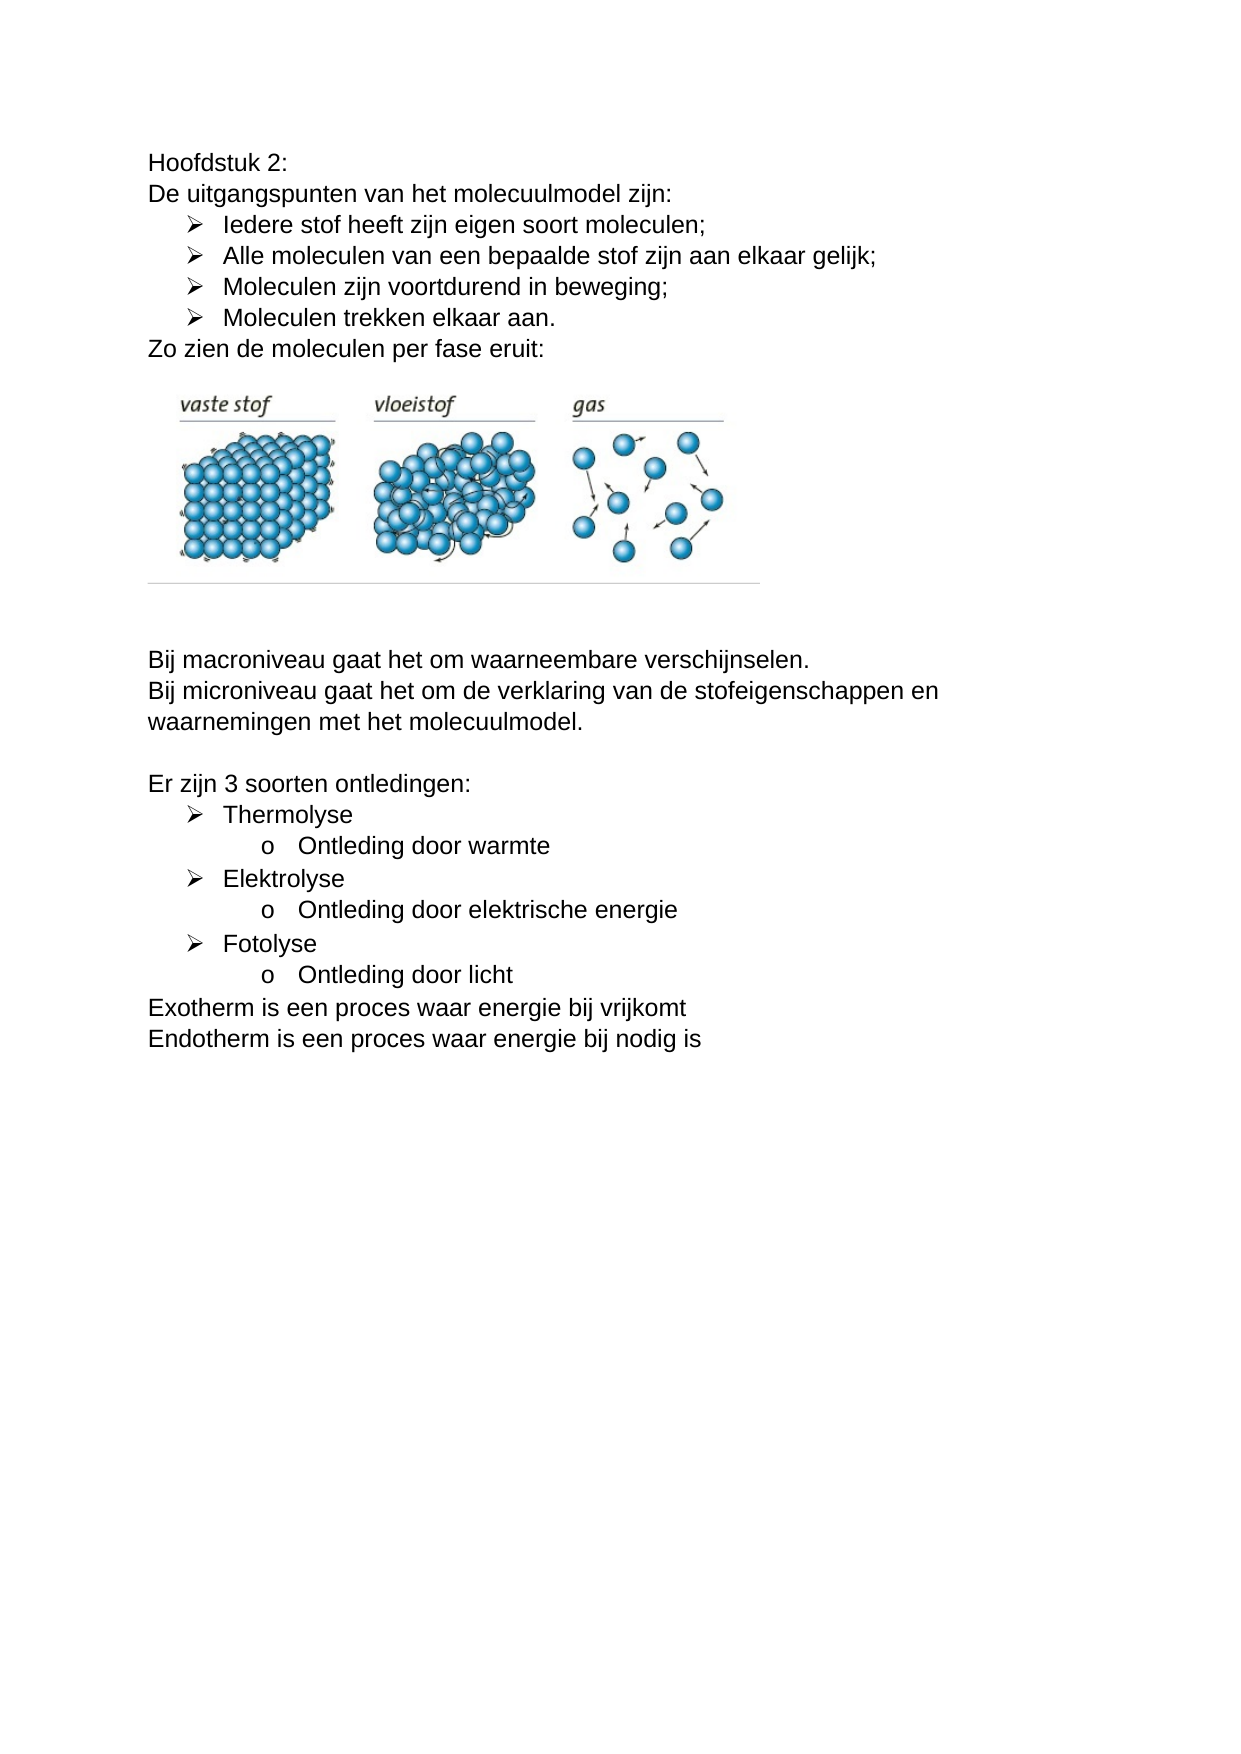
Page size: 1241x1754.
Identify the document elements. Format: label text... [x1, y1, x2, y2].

list Iedere stof heeft zijn eigen soort moleculen; [185, 210, 1093, 238]
list Thermolyse [185, 800, 1093, 829]
list Alle moleculen van een bepaalde stof zijn aan elkaar gelijk; [185, 241, 1093, 270]
list Fotolyse [185, 929, 1093, 958]
text Hoofdstuk 2: [148, 148, 1093, 176]
list Elektrolyse [185, 864, 1093, 893]
text Er zijn 3 soorten ontledingen: [148, 769, 1093, 798]
text Exotherm is een proces waar energie bij vrijkomt [148, 993, 1093, 1022]
list Ontleding door warmte [260, 831, 1093, 862]
picture [147, 364, 760, 584]
text Bij macroniveau gaat het om waarneembare verschijnselen. [148, 645, 1093, 673]
text Bij microniveau gaat het om de verklaring van de stofeigenschappen en waarnemingen met het molecuulmodel. [148, 676, 1093, 736]
list Ontleding door elektrische energie [260, 896, 1093, 926]
text Zo zien de moleculen per fase eruit: [148, 334, 1093, 363]
list Moleculen zijn voortdurend in beweging; [185, 272, 1093, 301]
list Ontleding door licht [260, 960, 1093, 991]
list Moleculen trekken elkaar aan. [185, 303, 1093, 332]
text De uitgangspunten van het molecuulmodel zijn: [148, 179, 1093, 207]
text Endotherm is een proces waar energie bij nodig is [148, 1024, 1093, 1053]
